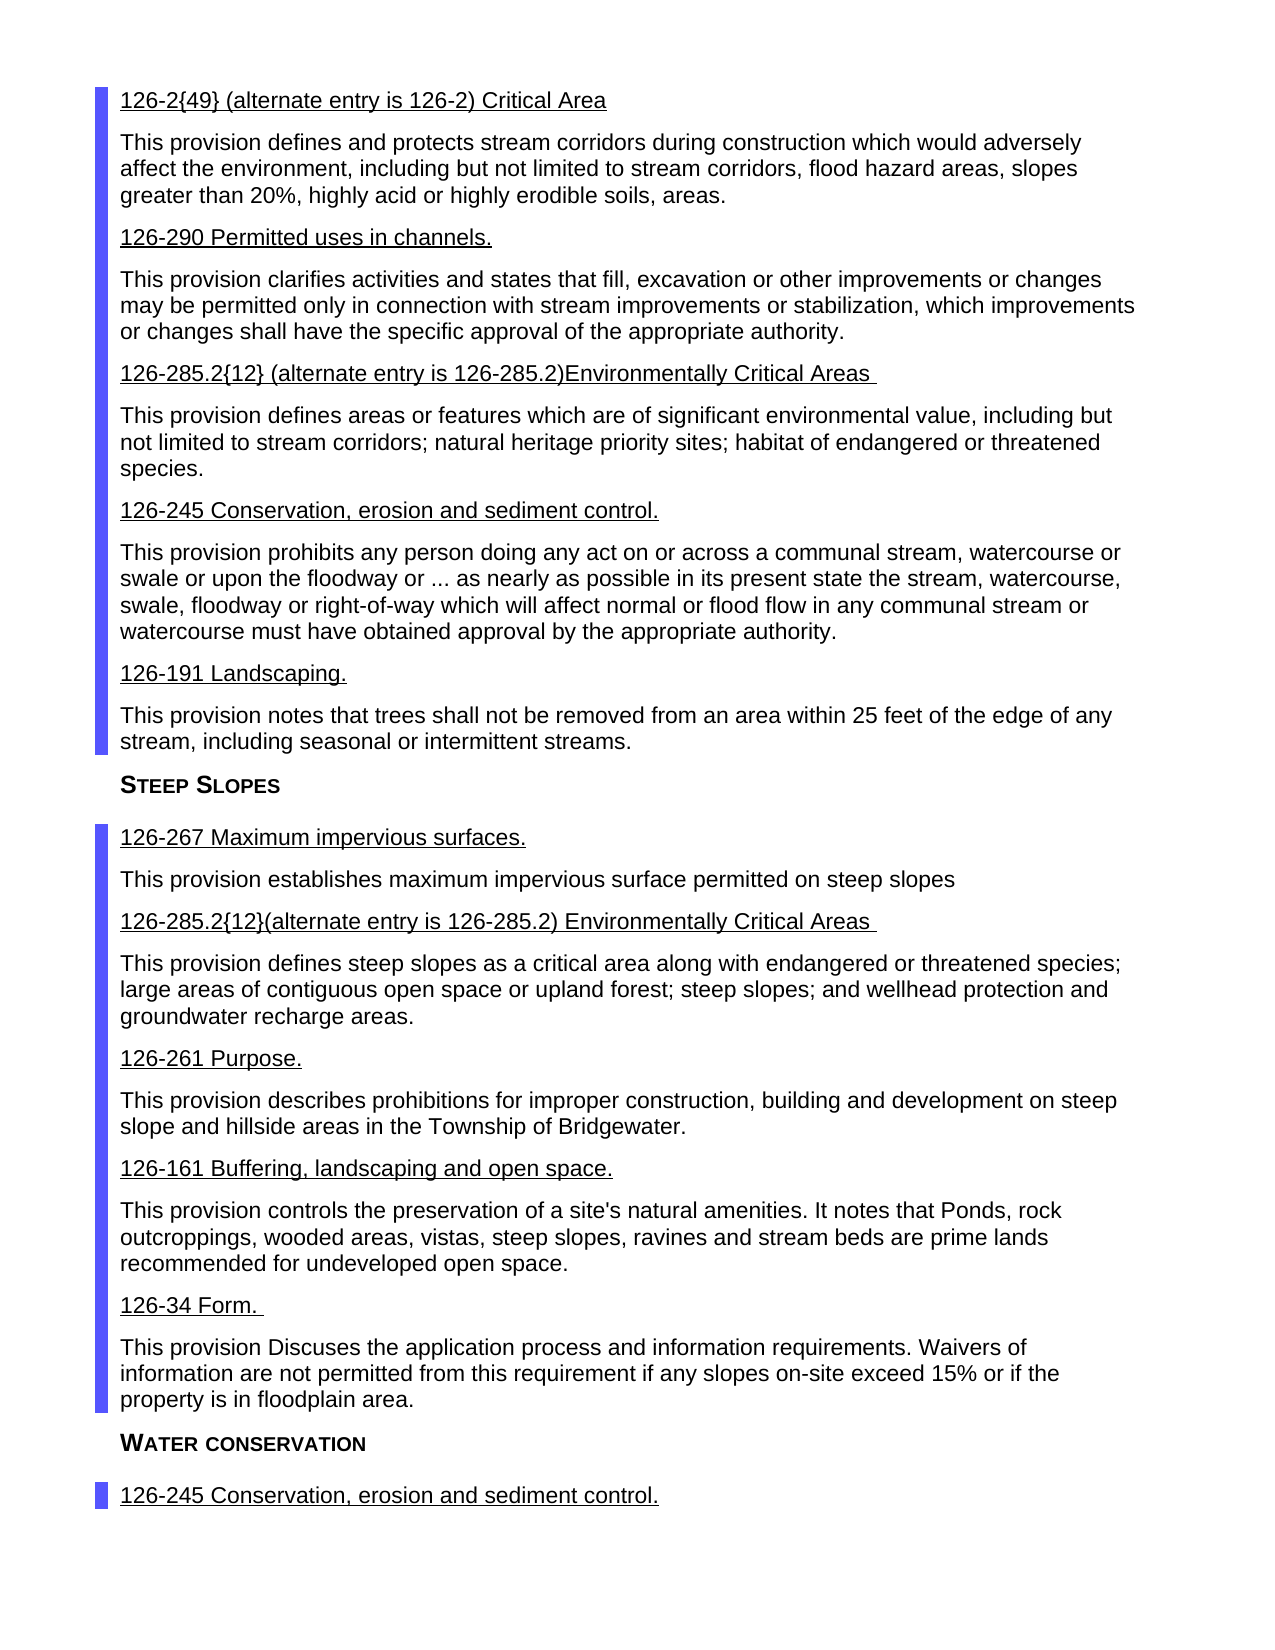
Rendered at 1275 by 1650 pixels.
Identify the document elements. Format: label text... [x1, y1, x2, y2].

text This provision controls the preservation of a site's natural amenities. It notes that Ponds, rock outcroppings, wooded areas, vistas, steep slopes, ravines and stream beds are prime lands recommended for undeveloped open space. [108, 1197, 1139, 1276]
text 126-245 Conservation, erosion and sediment control. [108, 497, 1139, 523]
text This provision defines areas or features which are of significant environmental value, including but not limited to stream corridors; natural heritage priority sites; habitat of endangered or threatened species. [108, 402, 1139, 481]
text Water conservation [120, 1428, 1155, 1457]
text 126-285.2{12}(alternate entry is 126-285.2) Environmentally Critical Areas [108, 908, 1139, 934]
text 126-161 Buffering, landscaping and open space. [108, 1155, 1139, 1181]
text 126-34 Form. [108, 1292, 1139, 1318]
text This provision defines and protects stream corridors during construction which would adversely affect the environment, including but not limited to stream corridors, flood hazard areas, slopes greater than 20%, highly acid or highly erodible soils, areas. [108, 129, 1139, 208]
text 126-290 Permitted uses in channels. [108, 224, 1139, 250]
text 126-2{49} (alternate entry is 126-2) Critical Area [108, 87, 1139, 113]
text This provision clarifies activities and states that fill, excavation or other improvements or changes may be permitted only in connection with stream improvements or stabilization, which improvements or changes shall have the specific approval of the appropriate authority. [108, 266, 1139, 345]
text This provision defines steep slopes as a critical area along with endangered or threatened species; large areas of contiguous open space or upland forest; steep slopes; and wellhead protection and groundwater recharge areas. [108, 950, 1139, 1029]
text This provision notes that trees shall not be removed from an area within 25 feet of the edge of any stream, including seasonal or intermittent streams. [108, 702, 1139, 755]
text This provision Discuses the application process and information requirements. Waivers of information are not permitted from this requirement if any slopes on-site exceed 15% or if the property is in floodplain area. [108, 1334, 1139, 1413]
text 126-191 Landscaping. [108, 660, 1139, 686]
text This provision establishes maximum impervious surface permitted on steep slopes [108, 866, 1139, 892]
text Steep Slopes [120, 770, 1155, 799]
text This provision prohibits any person doing any act on or across a communal stream, watercourse or swale or upon the floodway or ... as nearly as possible in its present state the stream, watercourse, swale, floodway or right-of-way which will affect normal or flood flow in any communal stream or watercourse must have obtained approval by the appropriate authority. [108, 539, 1139, 644]
text 126-285.2{12} (alternate entry is 126-285.2)Environmentally Critical Areas [108, 360, 1139, 387]
text 126-267 Maximum impervious surfaces. [108, 824, 1139, 851]
text 126-261 Purpose. [108, 1045, 1139, 1071]
text 126-245 Conservation, erosion and sediment control. [108, 1482, 1139, 1509]
text This provision describes prohibitions for improper construction, building and development on steep slope and hillside areas in the Township of Bridgewater. [108, 1087, 1139, 1139]
